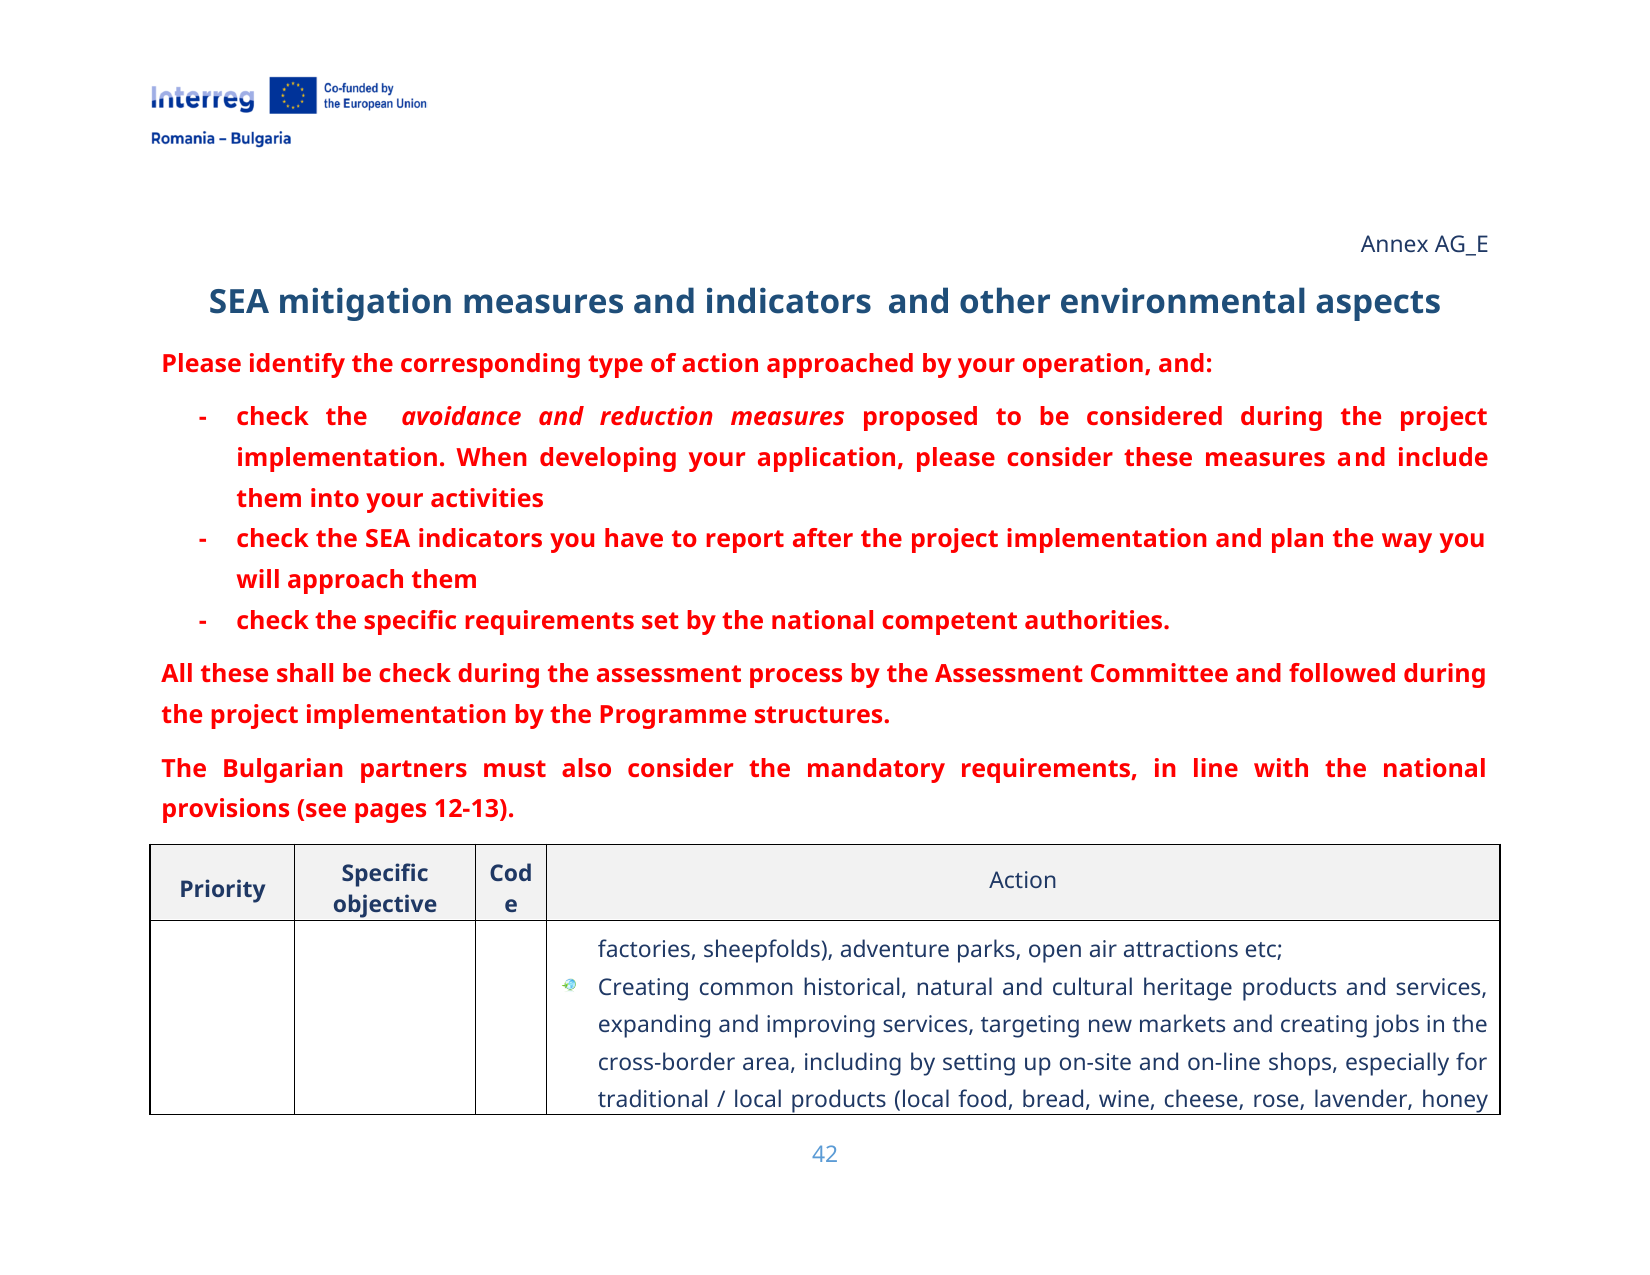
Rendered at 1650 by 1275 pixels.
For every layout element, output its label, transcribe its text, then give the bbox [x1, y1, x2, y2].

table_cell Priority [151, 845, 294, 919]
table_cell Action [547, 845, 1499, 919]
table_cell Supporting tourism activities, connected sectors and industries Investments in economic competitiveness of local businesses including, but not limited to: construction/ modernisation of productive facilities; supply of relevant equipment; adoption of digital technologies etc; Set-up of natural sites for economic use: trails / paths, waste disposal, security, signalling, camp sites, other open-air attractions etc; Supporting sites with tourist potential: construction, modernization/restauration of castles, fortresses, churches, monasteries, palaces, archaeological sites, private/public museums, libraries, art collections/galleries, exhibitions places, wineries, agro-farms (e.g.; lavender farms/fields; roses farms/fields, traditional oil factories, sheepfolds), adventure parks, open air attractions etc; Creating common historical, natural and cultural heritage products and services, expanding and improving services, targeting new markets and creating jobs in the cross-border area, including by setting up on-site and on-line shops, especially for traditional / local products (local food, bread, wine, cheese, rose, lavender, honey etc.), including the related tourist infrastructure, access and links to the tourist sites; Support for local and regional actors to valorise potentially valuable touristic objectives /sites / experiences, including by creating sustainable tourism trails, or developing quality labels for excellence in services, promoting and marketing the touristic offer etc. taking advantage of social media trends – such as “insta-tourism”, is also encouraged; Training of staff, particularly digital skills. [547, 921, 1499, 1114]
table_cell Specific objective [295, 845, 475, 919]
picture [561, 978, 576, 995]
table_header Annex AG_E SEA mitigation measures and indicators and other environmental aspects Please identify the corresponding type of action approached by your operation, and: check the avoidance and reduction measures proposed to be considered during the project implementation. When developing your application, please consider these measures and include them into your activities check the SEA indicators you have to report after the project implementation and plan the way you will approach them check the specific requirements set by the national competent authorities. All these shall be check during the assessment process by the Assessment Committee and followed during the project implementation by the Programme structures. The Bulgarian partners must also consider the mandatory requirements, in line with the national provisions (see pages 12-13). [150, 216, 1500, 843]
picture [150, 75, 428, 154]
table_cell Code [476, 845, 546, 919]
table_cell [476, 921, 546, 1114]
